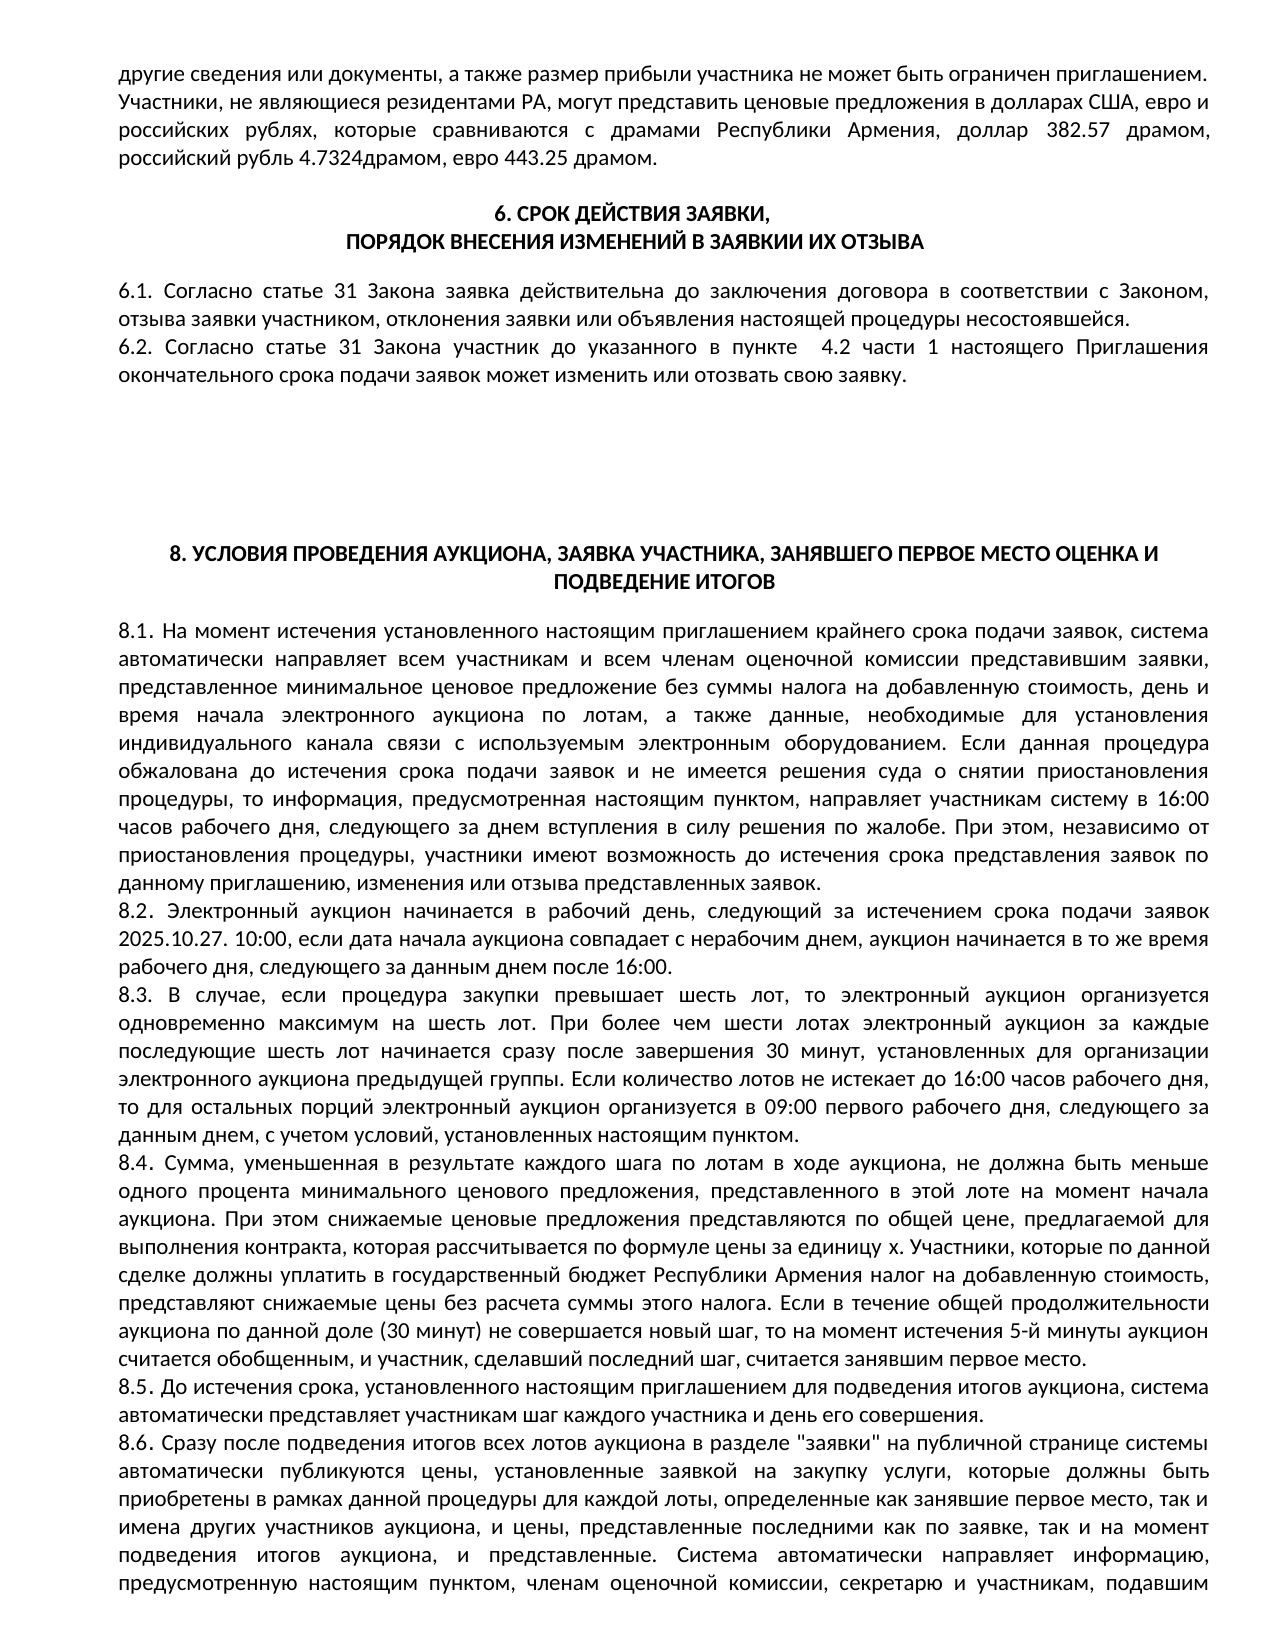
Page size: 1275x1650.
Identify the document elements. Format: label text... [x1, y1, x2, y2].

text 6.2. Согласно статье 31 Закона участник до указанного в пункте 4.2 части 1 настоящего Приглашения окончательного срока подачи заявок может изменить или отозвать свою заявку. [118, 332, 1211, 388]
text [118, 1428, 1211, 1596]
text 8.1․ На момент истечения установленного настоящим приглашением крайнего срока подачи заявок, система автоматически направляет всем участникам и всем членам оценочной комиссии представившим заявки, представленное минимальное ценовое предложение без суммы налога на добавленную стоимость, день и время начала электронного аукциона по лотам, а также данные, необходимые для установления индивидуального канала связи с используемым электронным оборудованием. Если данная процедура обжалована до истечения срока подачи заявок и не имеется решения суда о снятии приостановления процедуры, то информация, предусмотренная настоящим пунктом, направляет участникам систему в 16:00 часов рабочего дня, следующего за днем вступления в силу решения по жалобе. При этом, независимо от приостановления процедуры, участники имеют возможность до истечения срока представления заявок по данному приглашению, изменения или отзыва представленных заявок. [118, 616, 1211, 896]
text 8.4․ Сумма, уменьшенная в результате каждого шага по лотам в ходе аукциона, не должна быть меньше одного процента минимального ценового предложения, представленного в этой лоте на момент начала аукциона. При этом снижаемые ценовые предложения представляются по общей цене, предлагаемой для выполнения контракта, которая рассчитывается по формуле цены за единицу x. Участники, которые по данной сделке должны уплатить в государственный бюджет Республики Армения налог на добавленную стоимость, представляют снижаемые цены без расчета суммы этого налога. Если в течение общей продолжительности аукциона по данной доле (30 минут) не совершается новый шаг, то на момент истечения 5-й минуты аукцион считается обобщенным, и участник, сделавший последний шаг, считается занявшим первое место. [118, 1148, 1211, 1372]
text 8.5․ До истечения срока, установленного настоящим приглашением для подведения итогов аукциона, система автоматически представляет участникам шаг каждого участника и день его совершения. [118, 1372, 1211, 1428]
text 8.3. В случае, если процедура закупки превышает шесть лот, то электронный аукцион организуется одновременно максимум на шесть лот. При более чем шести лотах электронный аукцион за каждые последующие шесть лот начинается сразу после завершения 30 минут, установленных для организации электронного аукциона предыдущей группы. Если количество лотов не истекает до 16:00 часов рабочего дня, то для остальных порций электронный аукцион организуется в 09:00 первого рабочего дня, следующего за данным днем, с учетом условий, установленных настоящим пунктом. [118, 980, 1211, 1148]
text Участники, не являющиеся резидентами РА, могут представить ценовые предложения в долларах США, евро и российских рублях, которые сравниваются с драмами Республики Армения, доллар 382.57 драмом, российский рубль 4.7324драмом, евро 443.25 драмом. [118, 87, 1211, 171]
text 6.1. Согласно статье 31 Закона заявка действительна до заключения договора в соответствии с Законом, отзыва заявки участником, отклонения заявки или объявления настоящей процедуры несостоявшейся. [118, 276, 1211, 332]
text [118, 59, 1211, 87]
text 8. УСЛОВИЯ ПРОВЕДЕНИЯ АУКЦИОНА, ЗАЯВКА УЧАСТНИКА, ЗАНЯВШЕГО ПЕРВОЕ МЕСТО ОЦЕНКА И ПОДВЕДЕНИЕ ИТОГОВ [118, 539, 1211, 595]
text 6. СРОК ДЕЙСТВИЯ ЗАЯВКИ, ПОРЯДОК ВНЕСЕНИЯ ИЗМЕНЕНИЙ В ЗАЯВКИИ ИХ ОТЗЫВА [118, 199, 1152, 255]
text 8.2․ Электронный аукцион начинается в рабочий день, следующий за истечением срока подачи заявок 2025.10.27. 10:00 , если дата начала аукциона совпадает с нерабочим днем, аукцион начинается в то же время рабочего дня, следующего за данным днем после 16:00. [118, 896, 1211, 980]
